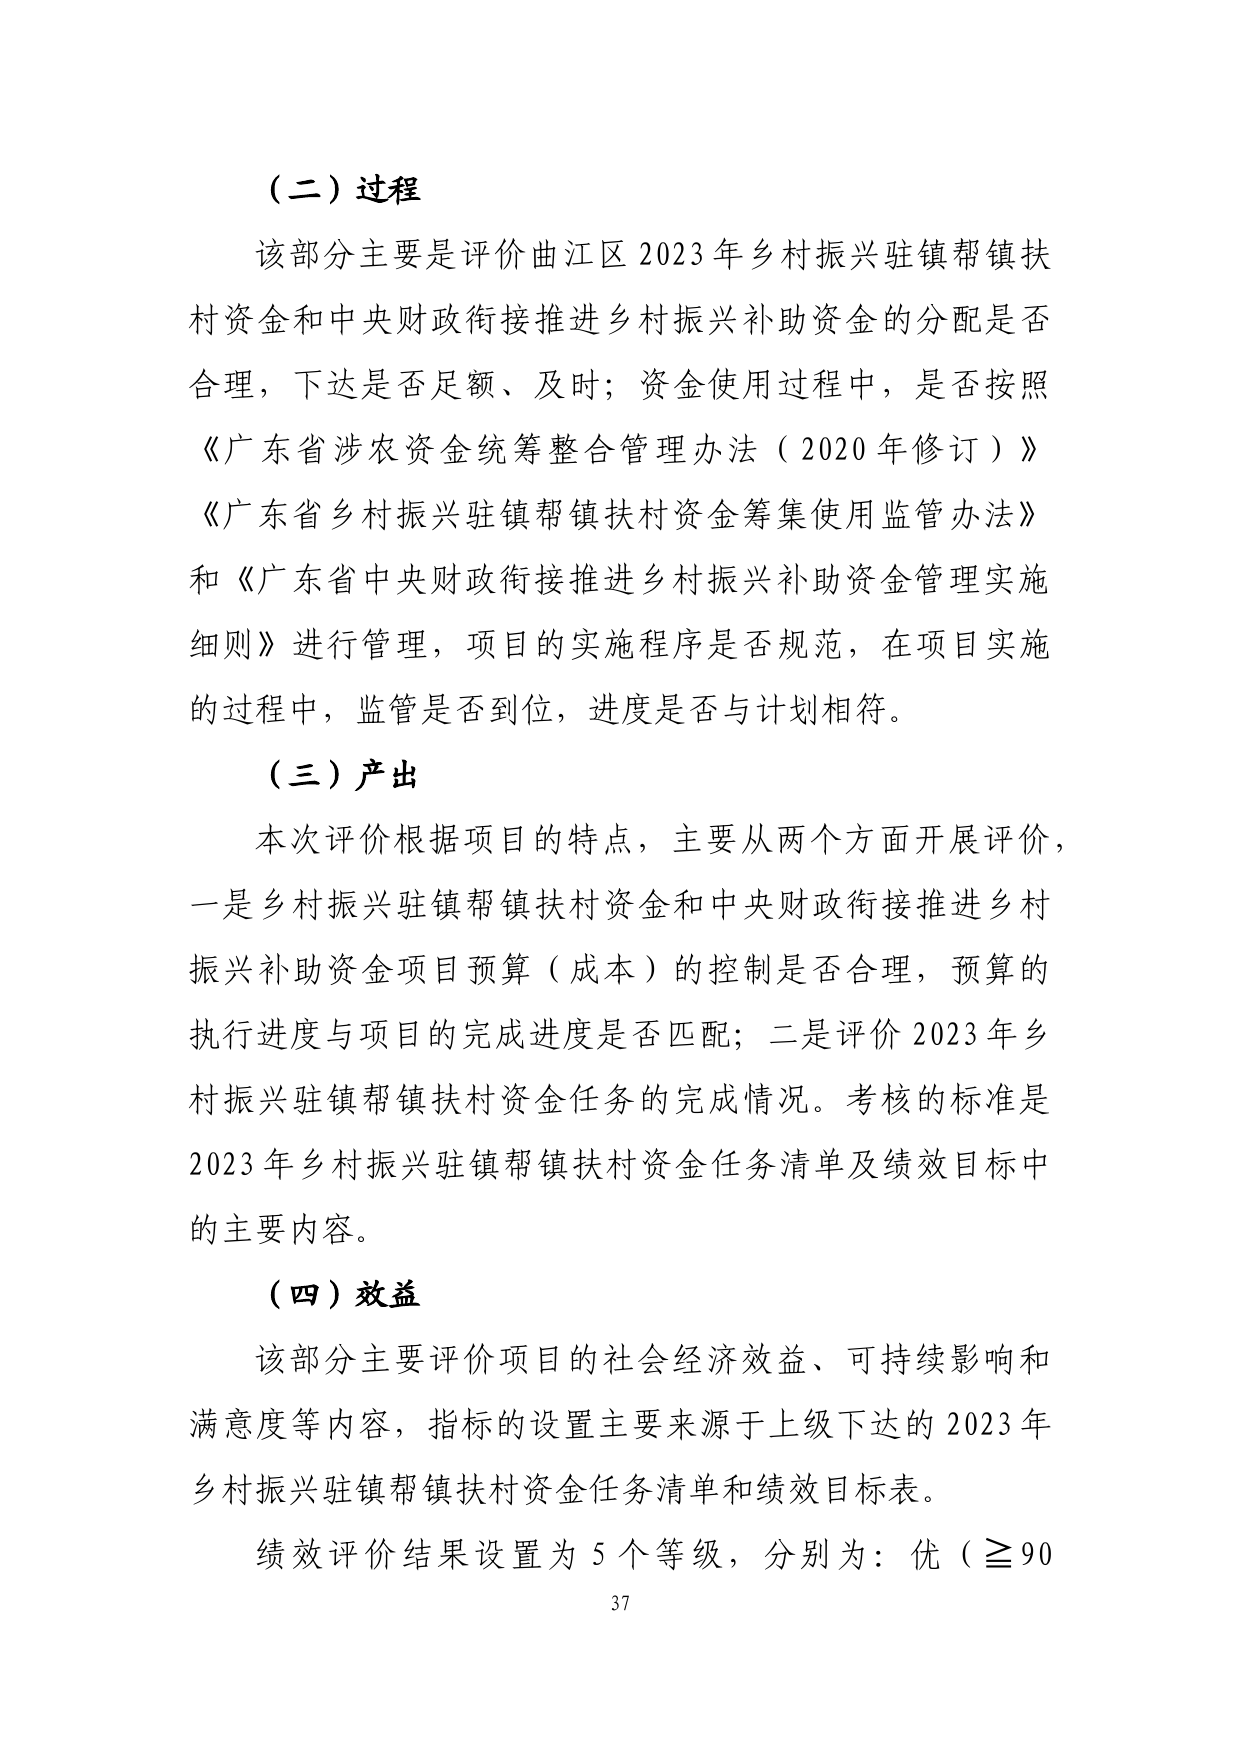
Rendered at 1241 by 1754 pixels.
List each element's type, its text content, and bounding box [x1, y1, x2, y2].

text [187, 1519, 1053, 1584]
text 本次评价根据项目的特点，主要从两个方面开展评价，一是乡村振兴驻镇帮镇扶村资金和中央财政衔接推进乡村振兴补助资金项目预算（成本）的控制是否合理，预算的执行进度与项目的完成进度是否匹配；二是评价2023年乡村振兴驻镇帮镇扶村资金任务的完成情况。考核的标准是2023年乡村振兴驻镇帮镇扶村资金任务清单及绩效目标中的主要内容。 [187, 804, 1053, 1259]
text （三）产出 [187, 739, 1053, 804]
text 该部分主要是评价曲江区2023年乡村振兴驻镇帮镇扶村资金和中央财政衔接推进乡村振兴补助资金的分配是否合理，下达是否足额、及时；资金使用过程中，是否按照《广东省涉农资金统筹整合管理办法（2020年修订）》《广东省乡村振兴驻镇帮镇扶村资金筹集使用监管办法》和《广东省中央财政衔接推进乡村振兴补助资金管理实施细则》进行管理，项目的实施程序是否规范，在项目实施的过程中，监管是否到位，进度是否与计划相符。 [187, 219, 1053, 739]
list 效益 [187, 1259, 1053, 1324]
list 该部分主要评价项目的社会经济效益、可持续影响和满意度等内容，指标的设置主要来源于上级下达的2023年乡村振兴驻镇帮镇扶村资金任务清单和绩效目标表。 [187, 1324, 1053, 1519]
text （二）过程 [187, 154, 1053, 219]
